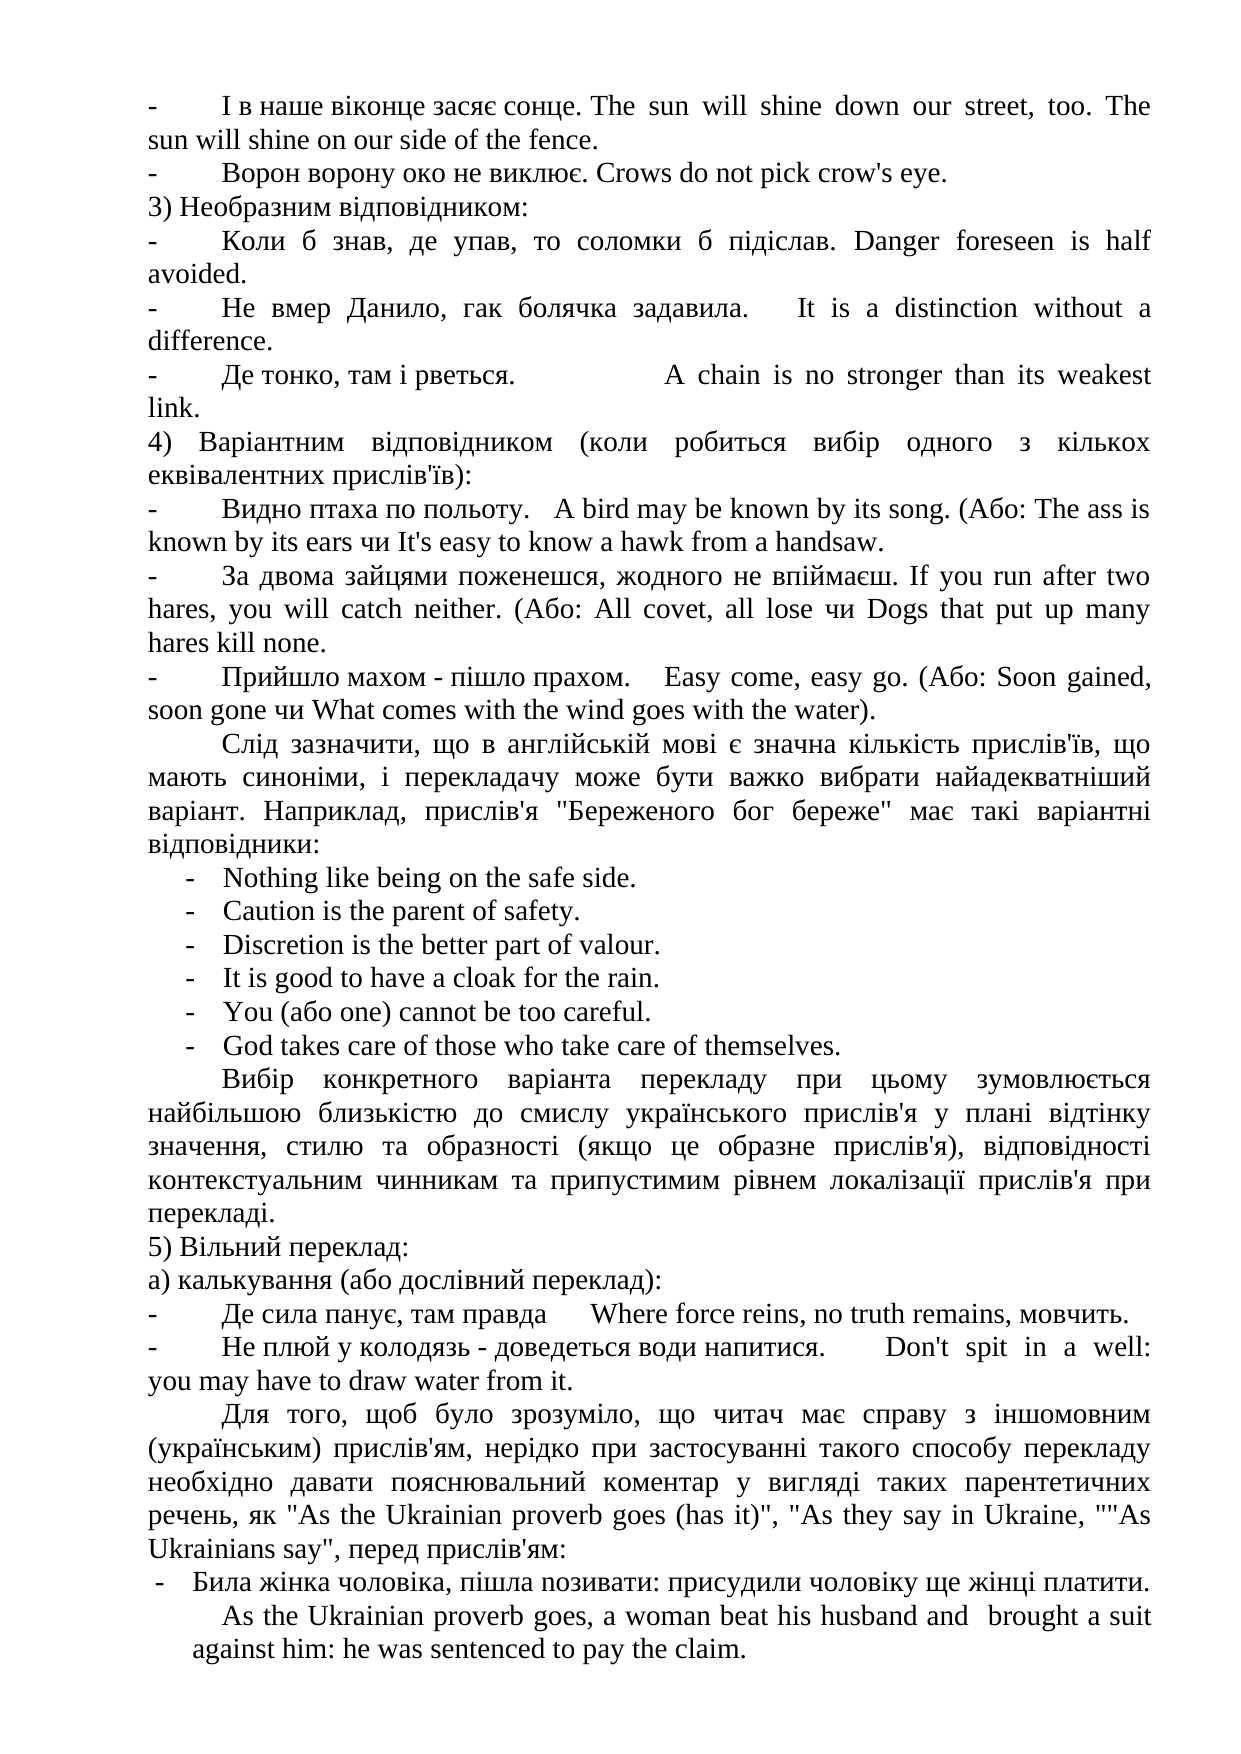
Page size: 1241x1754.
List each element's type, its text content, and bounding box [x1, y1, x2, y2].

list Nothing like being on the safe side. [185, 860, 1152, 893]
text - Прийшло махом - пішло прахом. Easy come, easy go. (Або: Soon gained, soon gone чи What comes with the wind goes with the water). [148, 659, 1152, 726]
text - He плюй у колодязь - доведеться води напитися. Don't spit in a well: you may have to draw water from it. [148, 1329, 1152, 1397]
text - Видно птаха по польоту. A bird may be known by its song. (Або: The ass is known by its ears чи It's easy to know a hawk from a handsaw. [148, 491, 1152, 558]
list Caution is the parent of safety. [185, 893, 1152, 927]
text - Де тонко, там і рветься. A chain is no stronger than its weakest link. [148, 357, 1152, 424]
text Слід зазначити, що в англійській мові є значна кількість прислів'їв, що мають синоніми, і перекладачу може бути важко вибрати найадекватніший варіант. Наприклад, прислів'я "Береженого бог береже" має такі варіантні відповідники: [148, 726, 1152, 860]
text а) калькування (або дослівний переклад): [148, 1262, 1152, 1296]
text 5) Вільний переклад: [148, 1229, 1152, 1262]
text - Не вмер Данило, гак болячка задавила. It is a distinction without a difference. [148, 290, 1152, 357]
text 4) Варіантним відповідником (коли робиться вибір одного з кількох еквівалентних прислів'їв): [148, 424, 1152, 491]
list Била жінка чоловіка, пішла noзивати: присудили чоловіку ще жінці платити. As the Ukrainian proverb goes, a woman beat his husband and brought a suit against him: he was sentenced to pay the claim. [154, 1564, 1152, 1665]
list Discretion is the better part of valour. [185, 927, 1152, 961]
text - За двома зайцями поженешся, жодного не впіймаєш. If you run after two hares, you will catch neither. (Або: All covet, all lose чи Dogs that put up many hares kill none. [148, 558, 1152, 659]
list God takes care of those who take care of themselves. [185, 1028, 1152, 1061]
text Для того, щоб було зрозуміло, що читач має справу з іншомовним (українським) прислів'ям, нерідко при застосуванні такого способу перекладу необхідно давати пояснювальний коментар у вигляді таких парентетичних речень, як "As the Ukrainian proverb goes (has it)", "As they say in Ukraine, ""As Ukrainians say", перед прислів'ям: [148, 1397, 1152, 1564]
text Вибір конкретного варіанта перекладу при цьому зумовлюється найбільшою близькістю до смислу українського прислів'я у плані відтінку значення, стилю та образності (якщо це образне прислів'я), відповідності контекстуальним чинникам та припустимим рівнем локалізації прислів'я при перекладі. [148, 1061, 1152, 1229]
text - І в наше віконце засяє сонце. The sun will shine down our street, too. The sun will shine on our side of the fence. [148, 88, 1152, 156]
text - Коли б знав, де упав, то соломки б підіслав. Danger foreseen is half avoided. [148, 223, 1152, 290]
list It is good to have a cloak for the rain. [185, 961, 1152, 994]
text - Ворон ворону око не виклює. Crows do not pick crow's eye. [148, 156, 1152, 189]
text 3) Необразним відповідником: [148, 189, 1152, 223]
list You (або one) cannot be too careful. [185, 994, 1152, 1028]
text - Де сила панує, там правда Where force reins, no truth remains, мовчить. [148, 1296, 1152, 1329]
